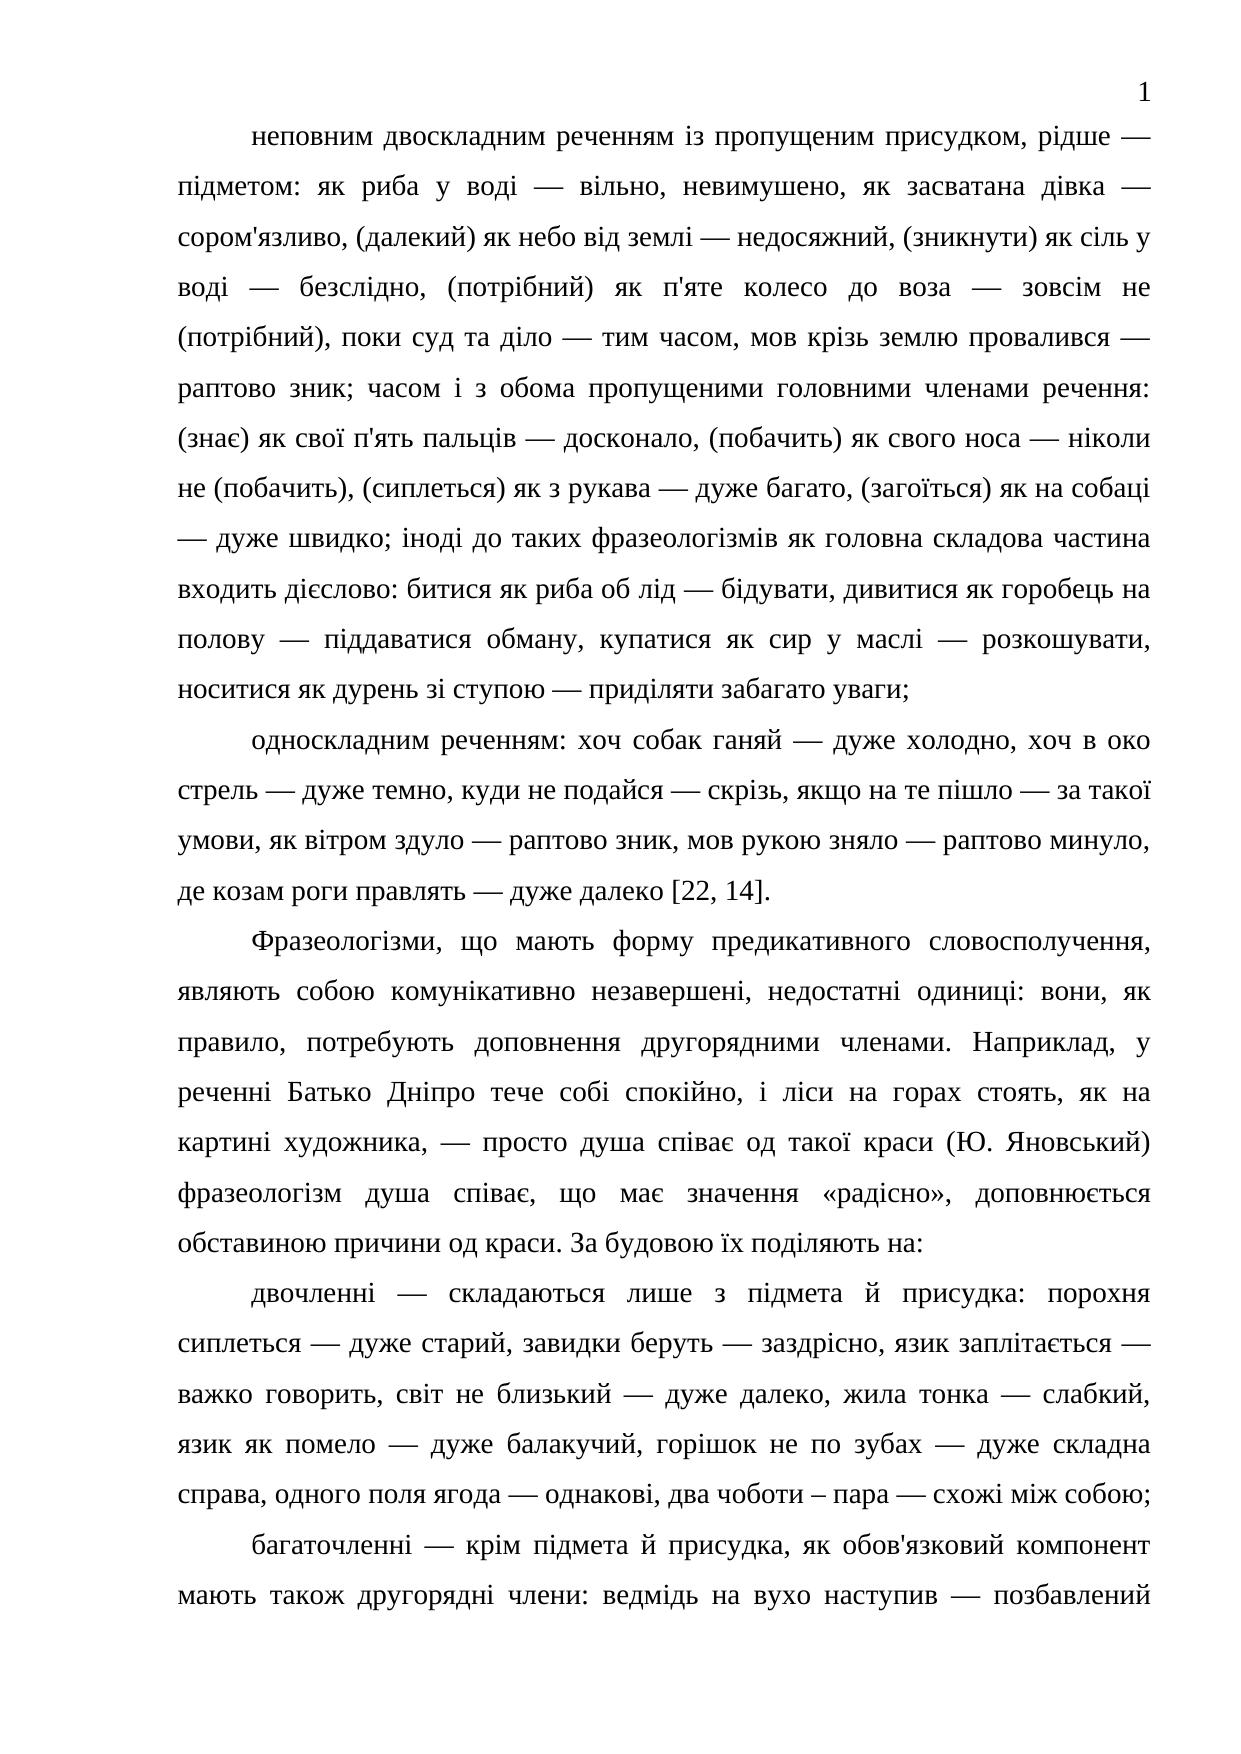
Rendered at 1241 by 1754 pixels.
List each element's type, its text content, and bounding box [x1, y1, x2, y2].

text двочленні — складаються лише з підмета й присудка: порохня сиплеться — дуже старий, завидки беруть — заздрісно, язик заплітається — важко говорить, світ не близький — дуже далеко, жила тонка — слабкий, язик як помело — дуже балакучий, горішок не по зубах — дуже складна справа, одного поля ягода — однакові, два чоботи – пара — схожі між собою; [177, 1275, 1152, 1510]
text Фразеологізми, що мають форму предикативного словосполучення, являють собою комунікативно незавершені, недостатні одиниці: вони, як правило, потребують доповнення другорядними членами. Наприклад, у реченні Батько Дніпро тече собі спокійно, і ліси на горах стоять, як на картині художника, — просто душа співає од такої краси (Ю. Яновський) фразеологізм душа співає, що має значення «радісно», доповнюється обставиною причини од краси. За будовою їх поділяють на: [177, 923, 1152, 1258]
text неповним двоскладним реченням із пропущеним присудком, рідше — підметом: як риба у воді — вільно, невимушено, як засватана дівка — сором'язливо, (далекий) як небо від землі — недосяжний, (зникнути) як сіль у воді — безслідно, (потрібний) як п'яте колесо до воза — зовсім не (потрібний), поки суд та діло — тим часом, мов крізь землю провалився — раптово зник; часом і з обома пропущеними головними членами речення: (знає) як свої п'ять пальців — досконало, (побачить) як свого носа — ніколи не (побачить), (сиплеться) як з рукава — дуже багато, (загоїться) як на собаці — дуже швидко; іноді до таких фразеологізмів як головна складова частина входить дієслово: битися як риба об лід — бідувати, дивитися як горобець на полову — піддаватися обману, купатися як сир у маслі — розкошувати, носитися як дурень зі ступою — приділяти забагато уваги; [177, 118, 1152, 705]
text односкладним реченням: хоч собак ганяй — дуже холодно, хоч в око стрель — дуже темно, куди не подайся — скрізь, якщо на те пішло — за такої умови, як вітром здуло — раптово зник, мов рукою зняло — раптово минуло, де козам роги правлять — дуже далеко [22, 14]. [177, 722, 1152, 906]
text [177, 1527, 1152, 1611]
